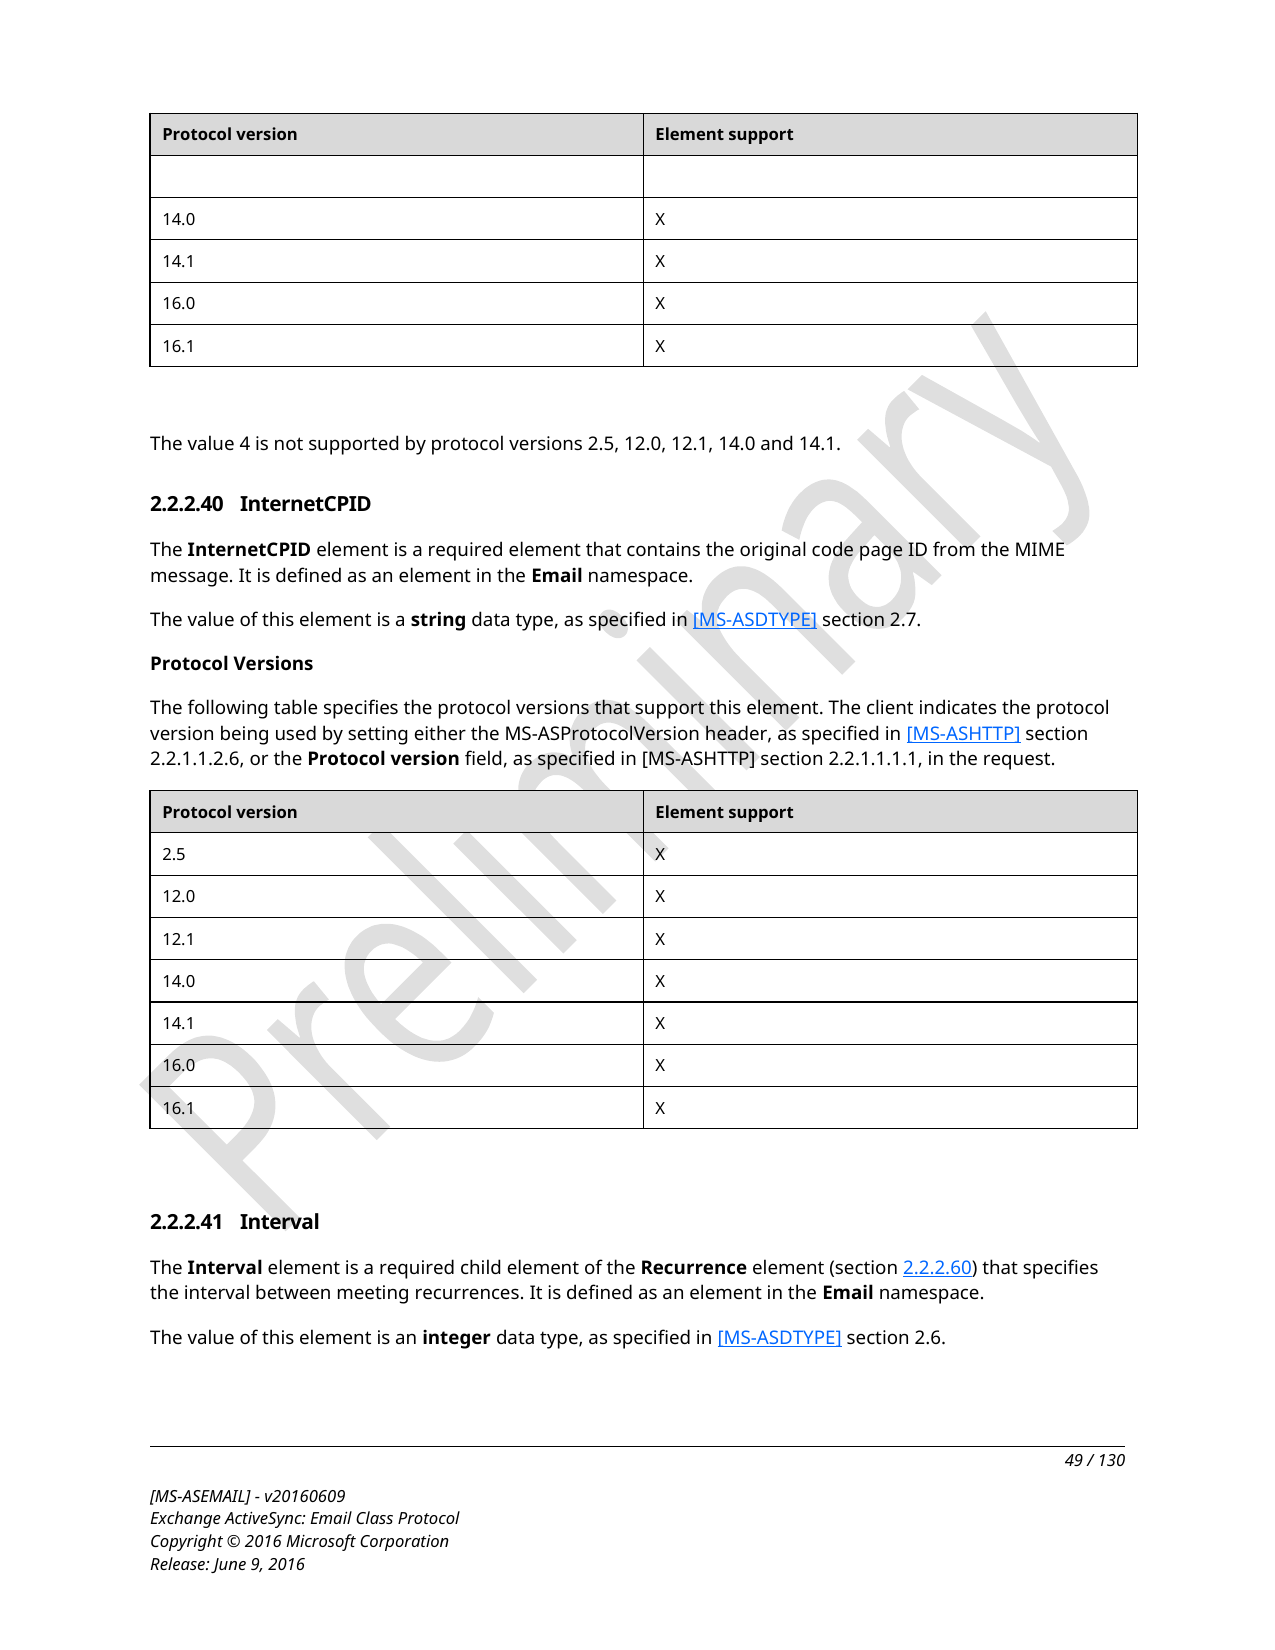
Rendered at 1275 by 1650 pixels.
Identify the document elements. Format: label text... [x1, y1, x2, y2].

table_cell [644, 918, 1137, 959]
text The Interval element is a required child element of the Recurrence element (section 2.2.2.60) that specifies the interval between meeting recurrences. It is defined as an element in the Email namespace. [150, 1254, 1125, 1305]
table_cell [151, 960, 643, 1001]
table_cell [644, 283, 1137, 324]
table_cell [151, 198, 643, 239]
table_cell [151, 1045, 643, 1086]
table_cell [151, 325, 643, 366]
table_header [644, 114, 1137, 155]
text The value of this element is a string data type, as specified in [MS-ASDTYPE] section 2.7. [150, 606, 1125, 632]
subtitle Interval [150, 1207, 1125, 1235]
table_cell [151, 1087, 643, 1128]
text The value of this element is an integer data type, as specified in [MS-ASDTYPE] section 2.6. [150, 1324, 1125, 1349]
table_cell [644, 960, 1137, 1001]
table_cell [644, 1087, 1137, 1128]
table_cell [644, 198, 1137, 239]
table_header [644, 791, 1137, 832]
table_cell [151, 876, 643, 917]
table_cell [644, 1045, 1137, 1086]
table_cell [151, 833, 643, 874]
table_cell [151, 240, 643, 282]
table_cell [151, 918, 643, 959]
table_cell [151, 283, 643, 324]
text The value 4 is not supported by protocol versions 2.5, 12.0, 12.1, 14.0 and 14.1. [150, 430, 1125, 456]
subtitle InternetCPID [150, 489, 1125, 518]
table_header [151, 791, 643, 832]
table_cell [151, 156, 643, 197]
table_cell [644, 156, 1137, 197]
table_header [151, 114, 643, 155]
text The InternetCPID element is a required element that contains the original code page ID from the MIME message. It is defined as an element in the Email namespace. [150, 536, 1125, 587]
text The following table specifies the protocol versions that support this element. The client indicates the protocol version being used by setting either the MS-ASProtocolVersion header, as specified in [MS-ASHTTP] section 2.2.1.1.2.6, or the Protocol version field, as specified in [MS-ASHTTP] section 2.2.1.1.1.1, in the request. [150, 695, 1125, 771]
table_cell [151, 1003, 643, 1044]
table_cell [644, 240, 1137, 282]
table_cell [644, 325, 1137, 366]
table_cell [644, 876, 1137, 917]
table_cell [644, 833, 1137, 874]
text Protocol Versions [150, 650, 1125, 676]
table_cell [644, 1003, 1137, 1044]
